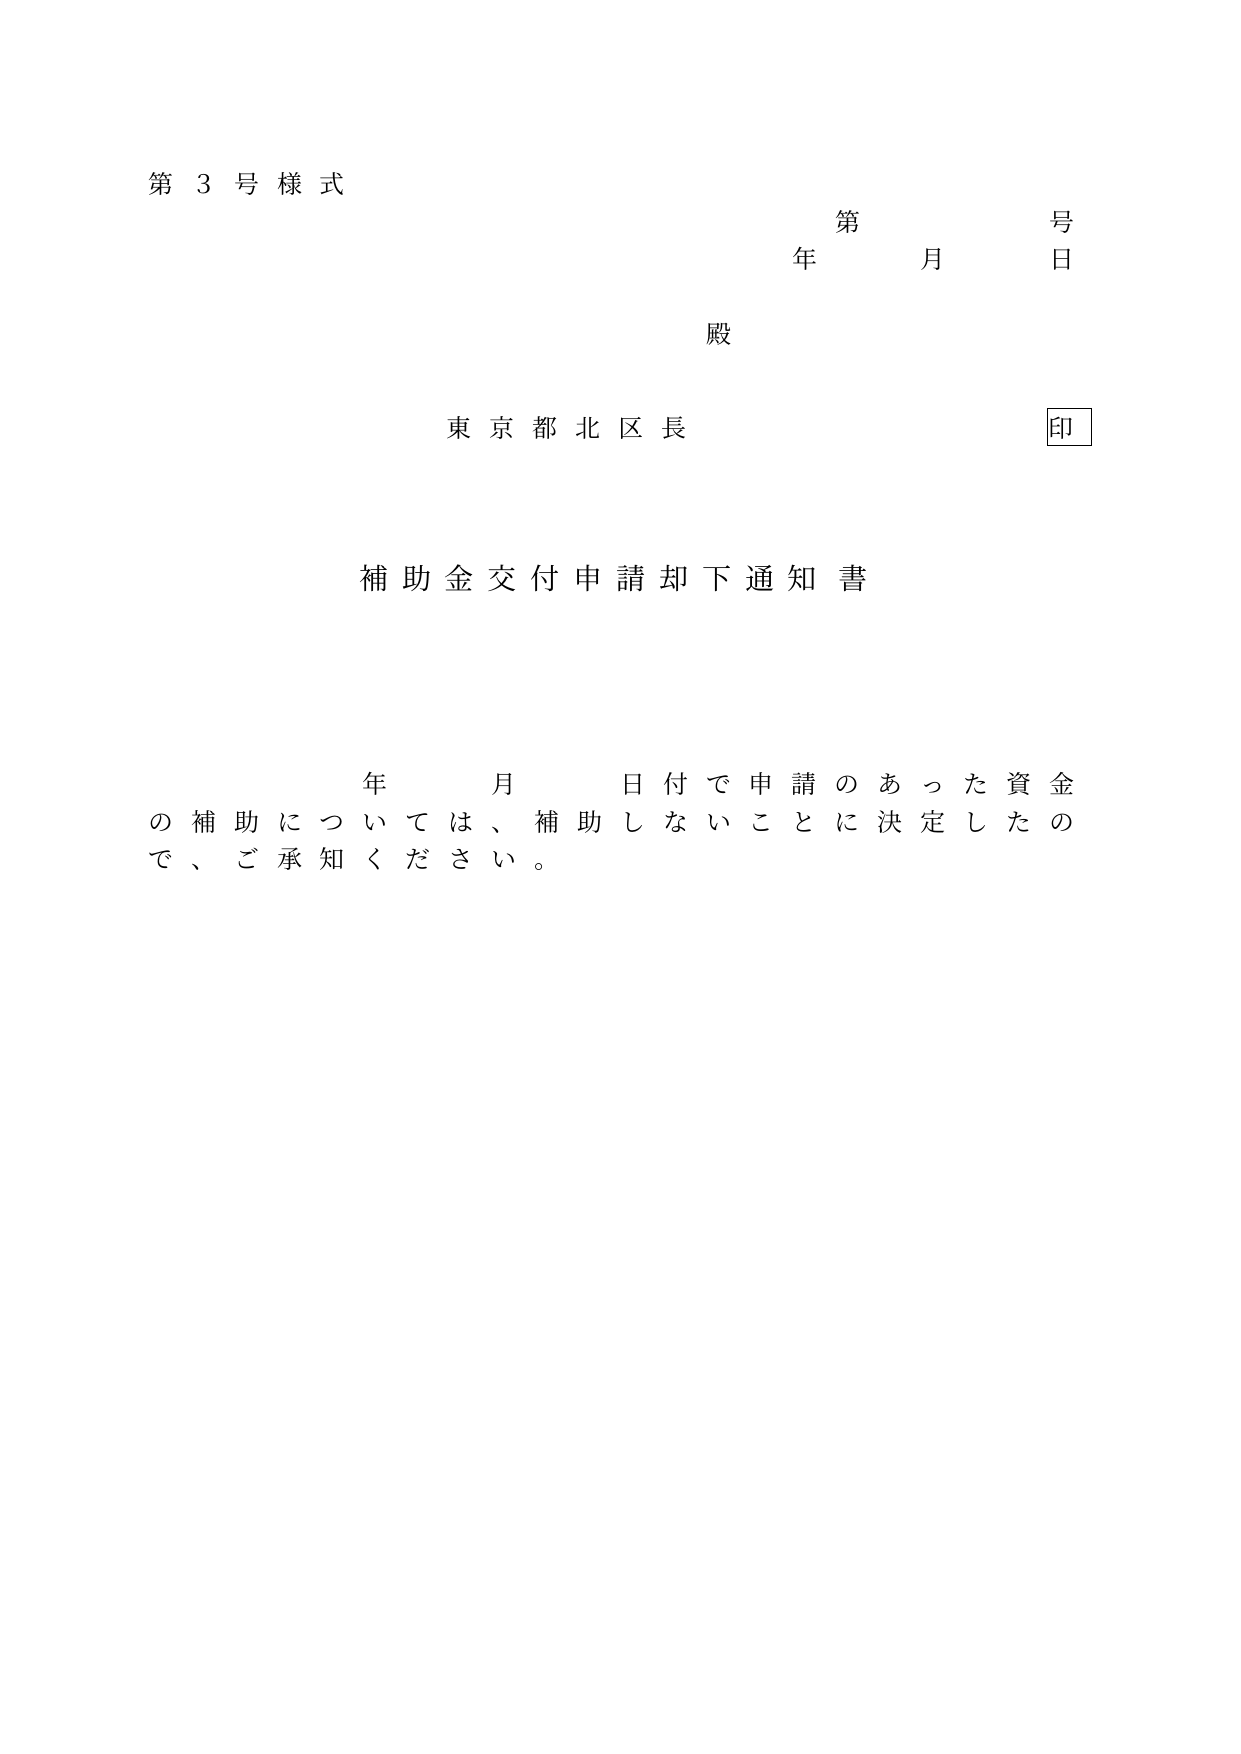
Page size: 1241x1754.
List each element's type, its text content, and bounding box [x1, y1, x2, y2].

text 殿 [148, 314, 1092, 352]
text 年 月 日付で申請のあった資金の補助については、補助しないことに決定したので、ご承知ください。 [148, 764, 1092, 877]
text 第 号 [148, 202, 1092, 239]
text 年 月 日 [148, 239, 1092, 277]
text 補助金交付申請却下通知書 [148, 539, 1092, 614]
text 第３号様式 [148, 164, 1092, 202]
text 東京都北区長 印 [148, 389, 1092, 464]
